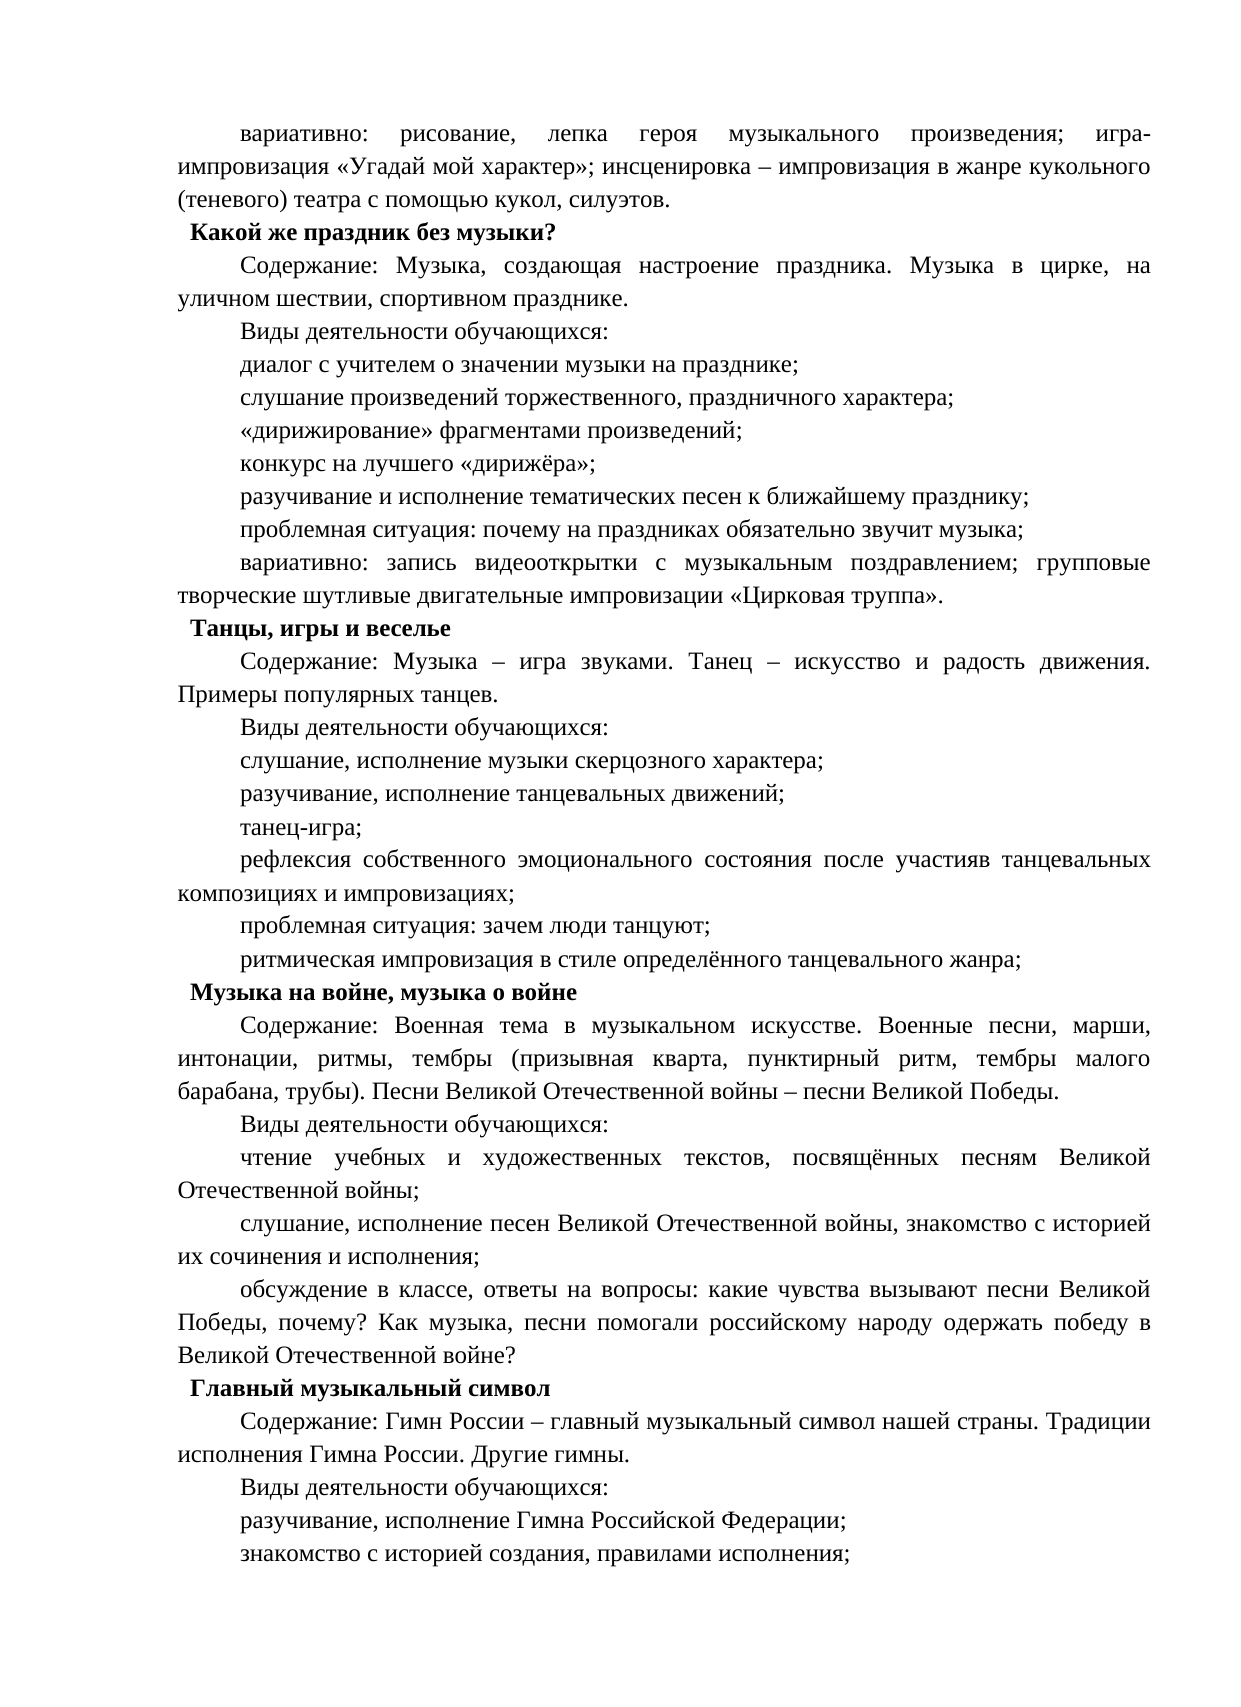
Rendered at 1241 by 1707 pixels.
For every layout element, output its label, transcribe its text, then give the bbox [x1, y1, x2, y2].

text слушание, исполнение песен Великой Отечественной войны, знакомство с историей их сочинения и исполнения; [177, 1208, 1152, 1269]
text Какой же праздник без музыки? [190, 217, 1152, 246]
text рефлексия собственного эмоционального состояния после участияв танцевальных композициях и импровизациях; [177, 844, 1152, 906]
text Танцы, игры и веселье [190, 613, 1152, 642]
text Виды деятельности обучающихся: [177, 316, 1152, 345]
text «дирижирование» фрагментами произведений; [177, 415, 1152, 444]
text Виды деятельности обучающихся: [177, 1109, 1152, 1137]
text проблемная ситуация: зачем люди танцуют; [177, 911, 1152, 939]
text разучивание, исполнение Гимна Российской Федерации; [177, 1505, 1152, 1534]
text обсуждение в классе, ответы на вопросы: какие чувства вызывают песни Великой Победы, почему? Как музыка, песни помогали российскому народу одержать победу в Великой Отечественной войне? [177, 1274, 1152, 1369]
text диалог с учителем о значении музыки на празднике; [177, 349, 1152, 378]
text слушание, исполнение музыки скерцозного характера; [177, 746, 1152, 774]
text Содержание: Музыка – игра звуками. Танец – искусство и радость движения. Примеры популярных танцев. [177, 646, 1152, 708]
text Музыка на войне, музыка о войне [190, 977, 1152, 1005]
text Содержание: Гимн России – главный музыкальный символ нашей страны. Традиции исполнения Гимна России. Другие гимны. [177, 1406, 1152, 1468]
text разучивание, исполнение танцевальных движений; [177, 778, 1152, 807]
text Содержание: Военная тема в музыкальном искусстве. Военные песни, марши, интонации, ритмы, тембры (призывная кварта, пунктирный ритм, тембры малого барабана, трубы). Песни Великой Отечественной войны – песни Великой Победы. [177, 1010, 1152, 1104]
text Содержание: Музыка, создающая настроение праздника. Музыка в цирке, на уличном шествии, спортивном празднике. [177, 250, 1152, 312]
text Виды деятельности обучающихся: [177, 1472, 1152, 1501]
text вариативно: запись видеооткрытки с музыкальным поздравлением; групповые творческие шутливые двигательные импровизации «Цирковая труппа». [177, 547, 1152, 609]
text слушание произведений торжественного, праздничного характера; [177, 382, 1152, 411]
text знакомство с историей создания, правилами исполнения; [177, 1538, 1152, 1567]
text проблемная ситуация: почему на праздниках обязательно звучит музыка; [177, 514, 1152, 543]
text Главный музыкальный символ [190, 1373, 1152, 1402]
text танец-игра; [177, 812, 1152, 840]
text чтение учебных и художественных текстов, посвящённых песням Великой Отечественной войны; [177, 1142, 1152, 1203]
text ритмическая импровизация в стиле определённого танцевального жанра; [177, 944, 1152, 972]
text вариативно: рисование, лепка героя музыкального произведения; игра-импровизация «Угадай мой характер»; инсценировка – импровизация в жанре кукольного (теневого) театра с помощью кукол, силуэтов. [177, 118, 1152, 213]
text разучивание и исполнение тематических песен к ближайшему празднику; [177, 481, 1152, 510]
text конкурс на лучшего «дирижёра»; [177, 448, 1152, 477]
text Виды деятельности обучающихся: [177, 712, 1152, 741]
